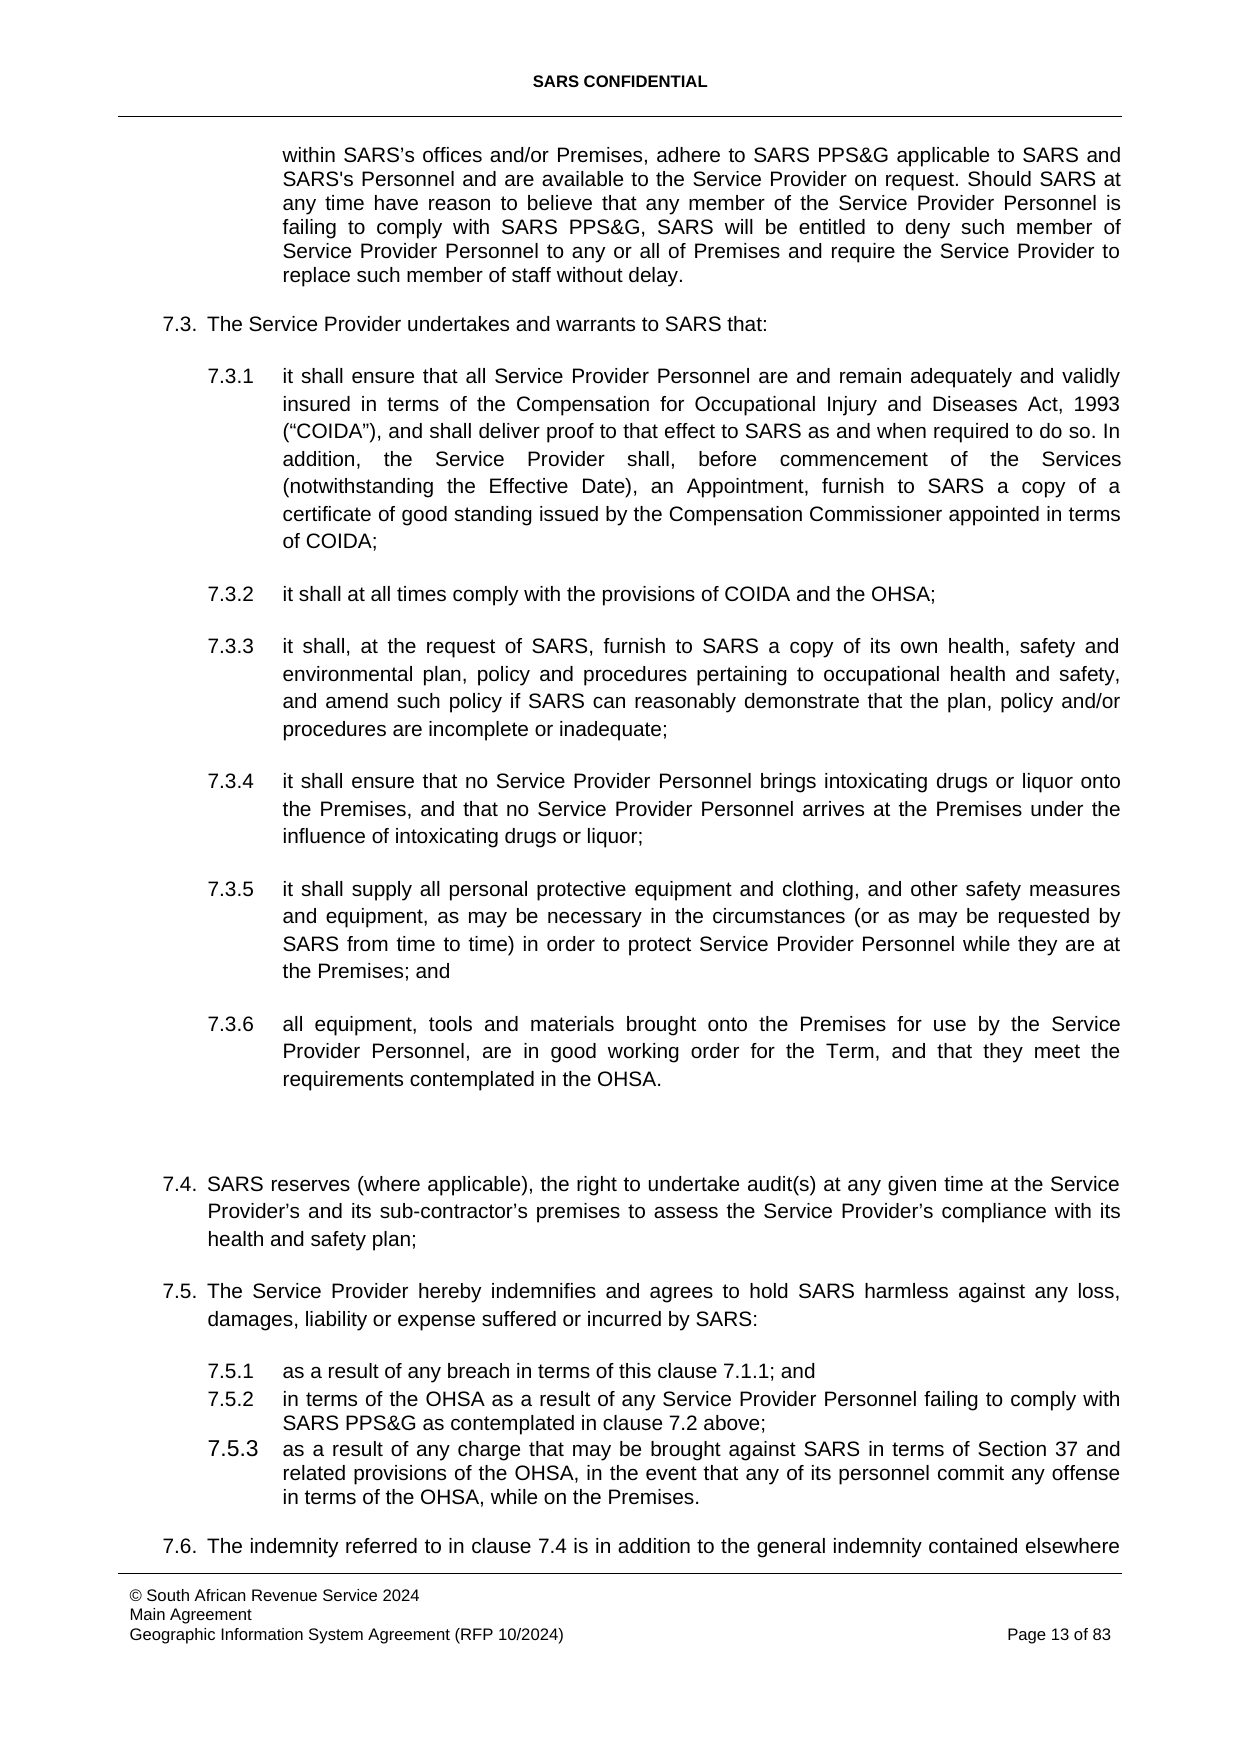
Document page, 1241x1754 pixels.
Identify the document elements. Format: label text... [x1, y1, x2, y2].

list it shall ensure that no Service Provider Personnel brings intoxicating drugs or liquor onto the Premises, and that no Service Provider Personnel arrives at the Premises under the influence of intoxicating drugs or liquor; [207, 769, 1122, 848]
list as a result of any charge that may be brought against SARS in terms of Section 37 and related provisions of the OHSA, in the event that any of its personnel commit any offense in terms of the OHSA, while on the Premises. [207, 1435, 1122, 1509]
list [207, 143, 1122, 287]
list it shall ensure that all Service Provider Personnel are and remain adequately and validly insured in terms of the Compensation for Occupational Injury and Diseases Act, 1993 (“COIDA”), and shall deliver proof to that effect to SARS as and when required to do so. In addition, the Service Provider shall, before commencement of the Services (notwithstanding the Effective Date), an Appointment, furnish to SARS a copy of a certificate of good standing issued by the Compensation Commissioner appointed in terms of COIDA; [207, 364, 1122, 553]
list it shall supply all personal protective equipment and clothing, and other safety measures and equipment, as may be necessary in the circumstances (or as may be requested by SARS from time to time) in order to protect Service Provider Personnel while they are at the Premises; and [207, 877, 1122, 983]
text The Service Provider undertakes and warrants to SARS that: [162, 312, 1122, 336]
list it shall, at the request of SARS, furnish to SARS a copy of its own health, safety and environmental plan, policy and procedures pertaining to occupational health and safety, and amend such policy if SARS can reasonably demonstrate that the plan, policy and/or procedures are incomplete or inadequate; [207, 634, 1122, 741]
list in terms of the OHSA as a result of any Service Provider Personnel failing to comply with SARS PPS&G as contemplated in clause 7.2 above; [207, 1387, 1122, 1435]
list all equipment, tools and materials brought onto the Premises for use by the Service Provider Personnel, are in good working order for the Term, and that they meet the requirements contemplated in the OHSA. [207, 1012, 1122, 1091]
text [162, 1534, 1122, 1558]
list it shall at all times comply with the provisions of COIDA and the OHSA; [207, 582, 1122, 606]
text SARS reserves (where applicable), the right to undertake audit(s) at any given time at the Service Provider’s and its sub-contractor’s premises to assess the Service Provider’s compliance with its health and safety plan; [162, 1172, 1122, 1251]
text The Service Provider hereby indemnifies and agrees to hold SARS harmless against any loss, damages, liability or expense suffered or incurred by SARS: [162, 1279, 1122, 1331]
list as a result of any breach in terms of this clause 7.1.1; and [207, 1359, 1122, 1383]
